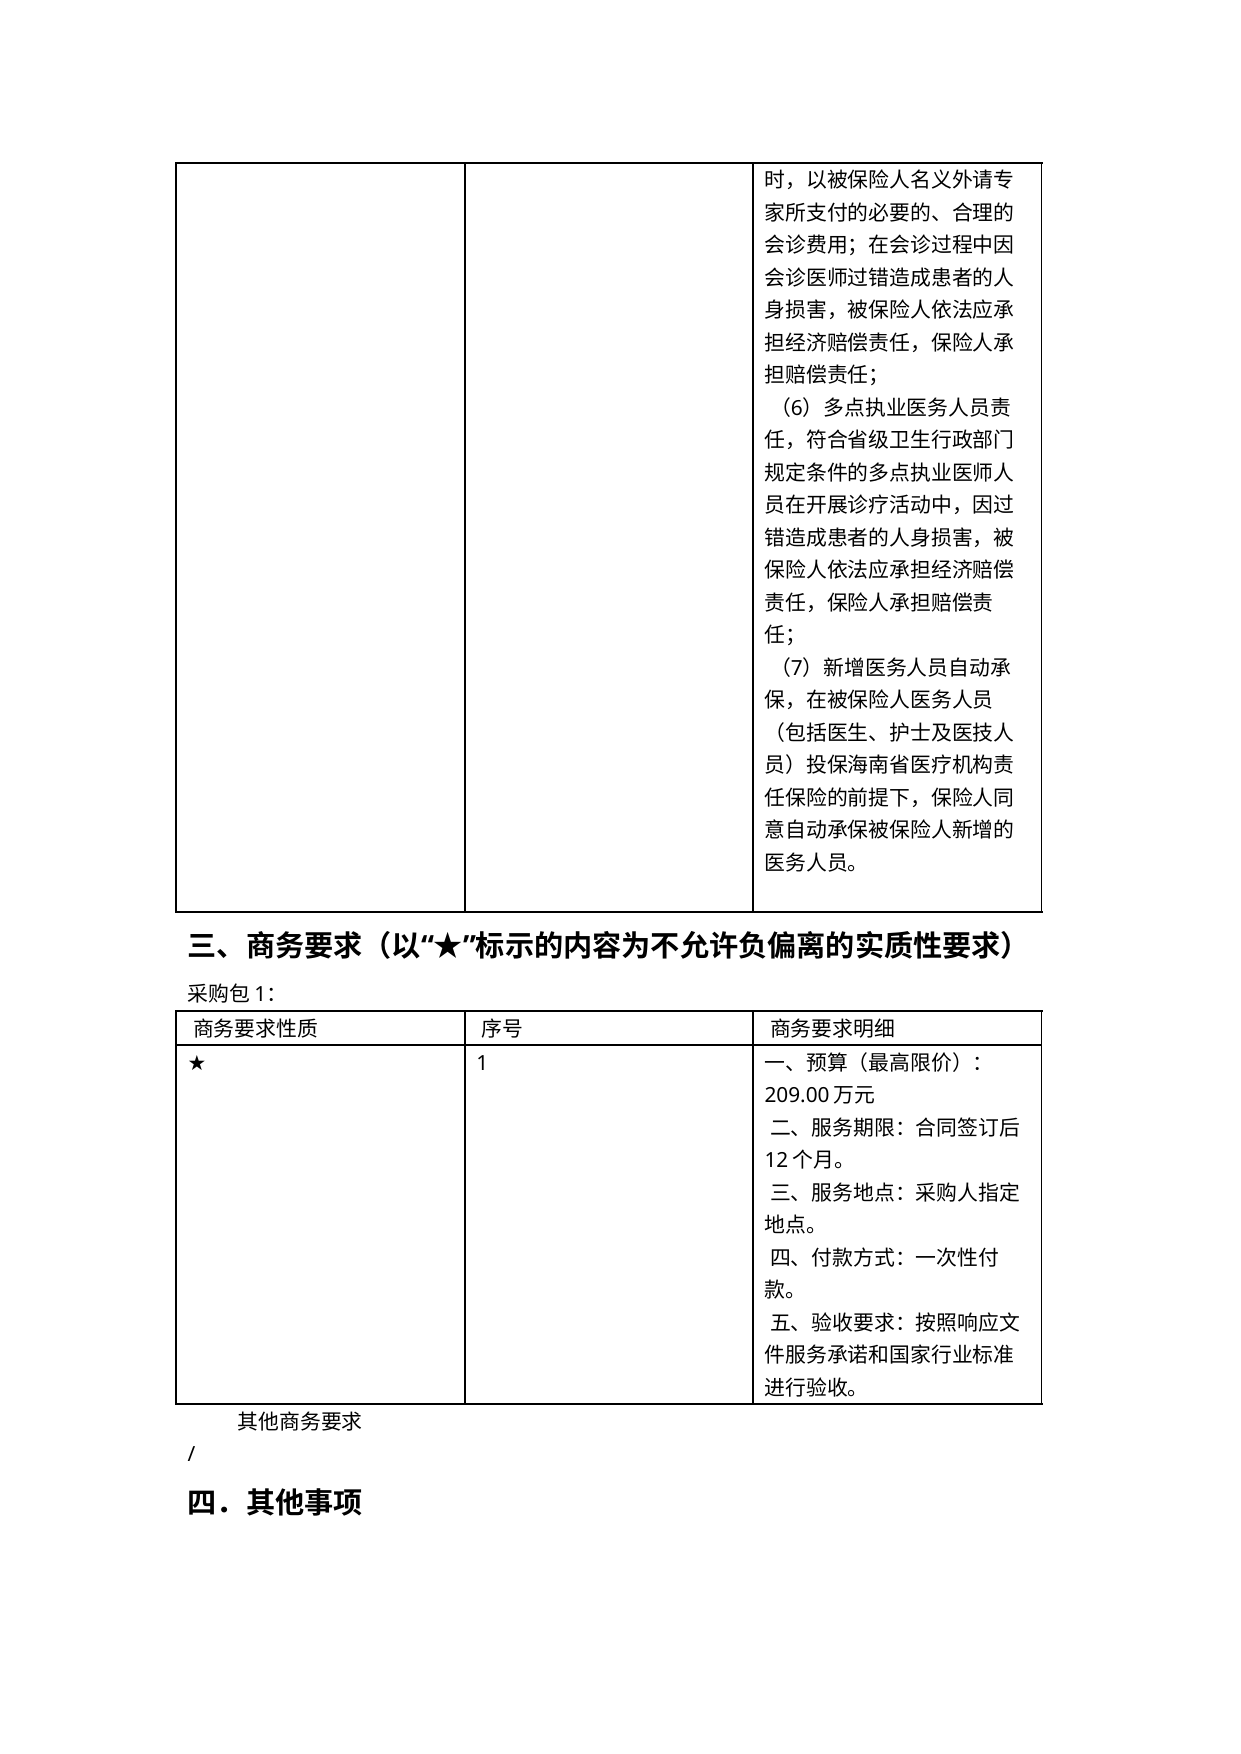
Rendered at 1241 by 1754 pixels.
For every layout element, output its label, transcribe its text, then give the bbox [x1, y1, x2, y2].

table_cell 一、预算（最高限价）：209.00万元 二、服务期限：合同签订后12个月。 三、服务地点：采购人指定地点。 四、付款方式：一次性付款。 五、验收要求：按照响应文件服务承诺和国家行业标准进行验收。 [754, 1046, 1041, 1403]
table_cell ★ [466, 164, 752, 911]
table_header 商务要求明细 [754, 1012, 1041, 1044]
text 其他商务要求 [187, 1405, 1053, 1437]
text / [187, 1437, 1053, 1470]
text 采购包1： [187, 978, 1053, 1010]
table_header 序号 [466, 1012, 752, 1044]
text 三、商务要求（以“★”标示的内容为不允许负偏离的实质性要求） [187, 913, 1053, 978]
table_header 商务要求性质 [177, 1012, 464, 1044]
table_cell ★ [177, 1046, 464, 1403]
table_cell 1 [177, 164, 464, 911]
text 四．其他事项 [187, 1470, 1053, 1535]
table_cell 1 [466, 1046, 752, 1403]
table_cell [754, 164, 1041, 911]
